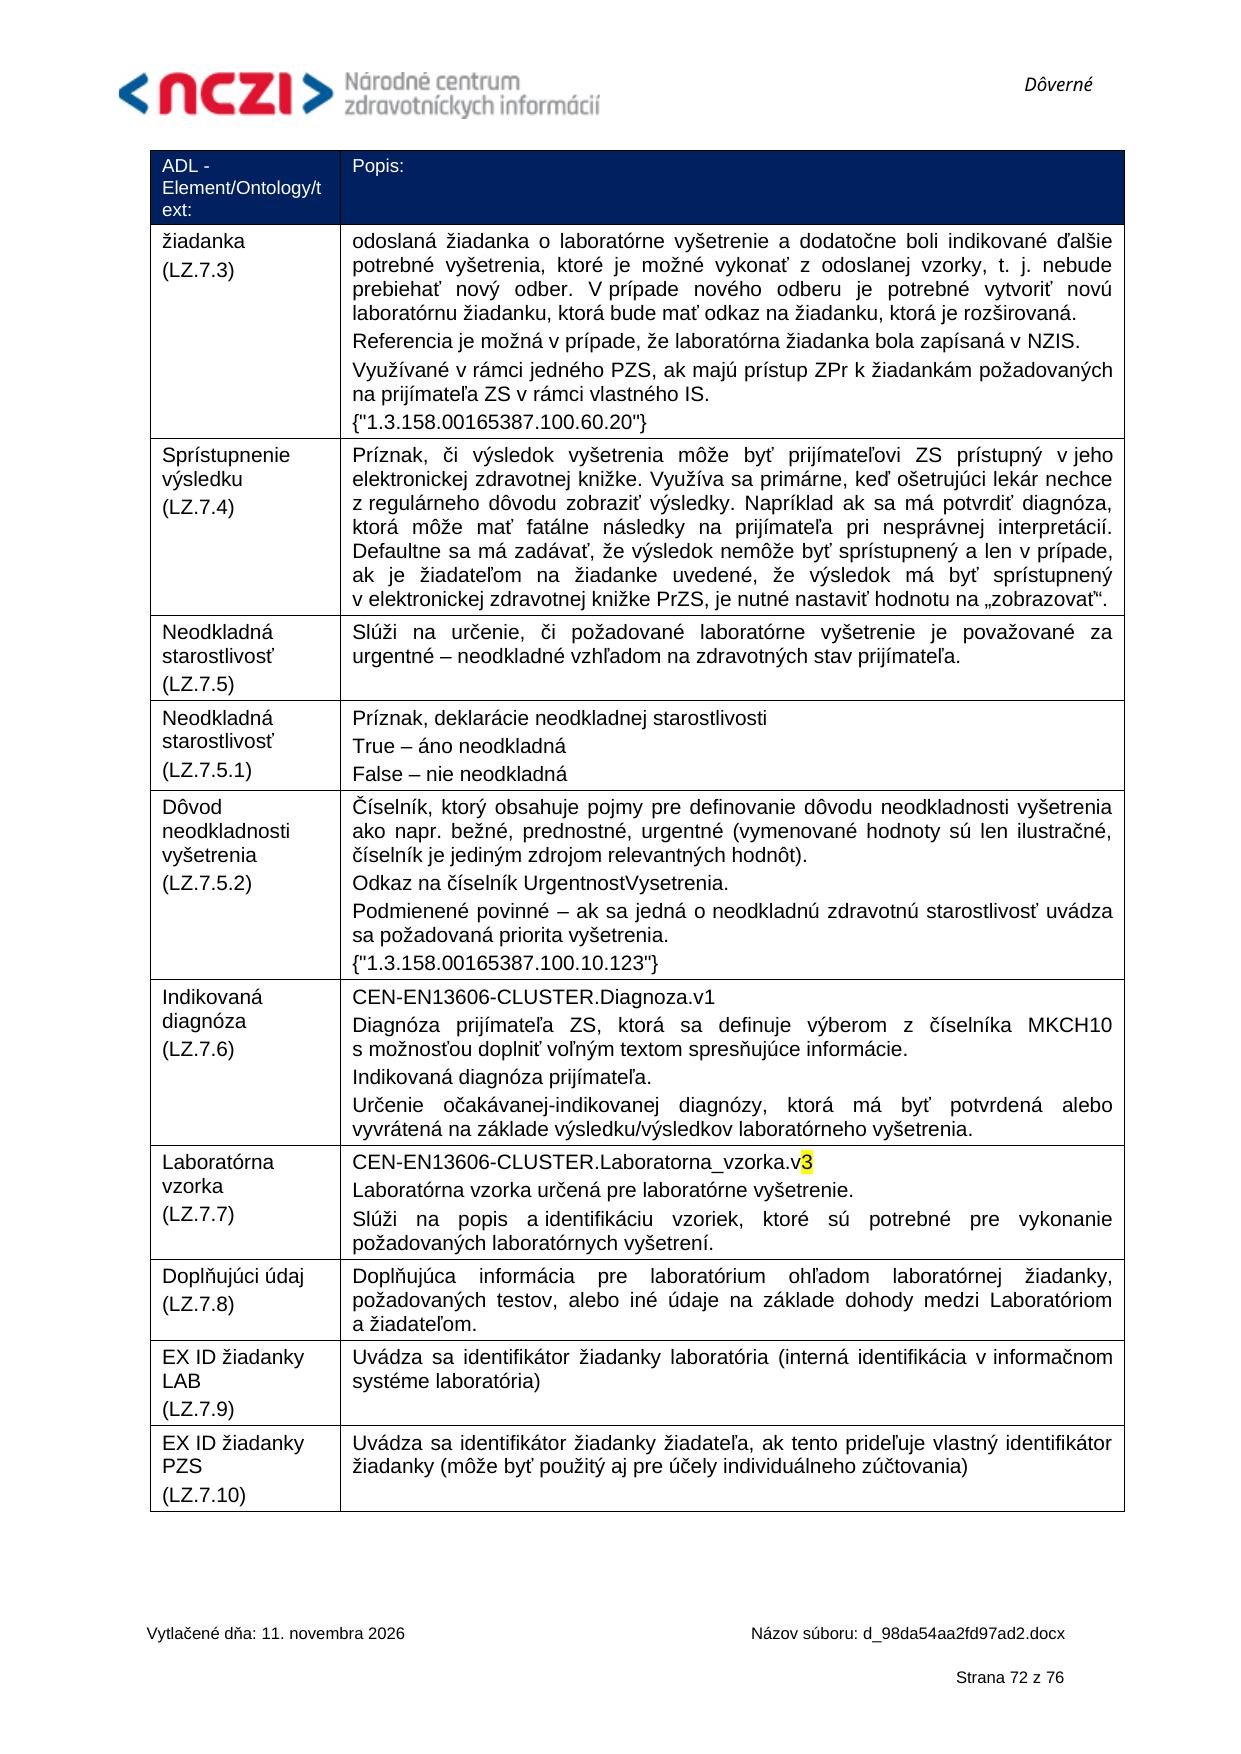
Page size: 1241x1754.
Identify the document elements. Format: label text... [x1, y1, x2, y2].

table_cell Príznak, či výsledok vyšetrenia môže byť prijímateľovi ZS prístupný v jeho elektronickej zdravotnej knižke. Využíva sa primárne, keď ošetrujúci lekár nechce z regulárneho dôvodu zobraziť výsledky. Napríklad ak sa má potvrdiť diagnóza, ktorá môže mať fatálne následky na prijímateľa pri nesprávnej interpretácií. Defaultne sa má zadávať, že výsledok nemôže byť sprístupnený a len v prípade, ak je žiadateľom na žiadanke uvedené, že výsledok má byť sprístupnený v elektronickej zdravotnej knižke PrZS, je nutné nastaviť hodnotu na „zobrazovať“. [341, 439, 1124, 615]
table_cell Uvádza sa identifikátor žiadanky laboratória (interná identifikácia v informačnom systéme laboratória) [341, 1341, 1124, 1425]
table_cell EX ID žiadanky LAB (LZ.7.9) [151, 1341, 340, 1425]
table_header Popis: [341, 151, 1124, 224]
table_cell EX ID žiadanky PZS (LZ.7.10) [151, 1426, 340, 1511]
table_cell Dôvod neodkladnosti vyšetrenia (LZ.7.5.2) [151, 791, 340, 979]
table_cell Indikovaná diagnóza (LZ.7.6) [151, 980, 340, 1145]
table_cell CEN-EN13606-CLUSTER.Laboratorna_vzorka.v3 Laboratórna vzorka určená pre laboratórne vyšetrenie. Slúži na popis a identifikáciu vzoriek, ktoré sú potrebné pre vykonanie požadovaných laboratórnych vyšetrení. [341, 1146, 1124, 1258]
picture [118, 72, 600, 119]
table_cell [341, 225, 1124, 438]
table_cell Doplňujúca informácia pre laboratórium ohľadom laboratórnej žiadanky, požadovaných testov, alebo iné údaje na základe dohody medzi Laboratóriom a žiadateľom. [341, 1260, 1124, 1340]
table_cell Číselník, ktorý obsahuje pojmy pre definovanie dôvodu neodkladnosti vyšetrenia ako napr. bežné, prednostné, urgentné (vymenované hodnoty sú len ilustračné, číselník je jediným zdrojom relevantných hodnôt). Odkaz na číselník UrgentnostVysetrenia. Podmienené povinné – ak sa jedná o neodkladnú zdravotnú starostlivosť uvádza sa požadovaná priorita vyšetrenia. {"1.3.158.00165387.100.10.123"} [341, 791, 1124, 979]
table_cell Slúži na určenie, či požadované laboratórne vyšetrenie je považované za urgentné – neodkladné vzhľadom na zdravotných stav prijímateľa. [341, 616, 1124, 700]
table_header ADL - Element/Ontology/text: [151, 151, 340, 224]
table_cell Referenčná žiadanka (LZ.7.3) [151, 225, 340, 438]
table_cell Laboratórna vzorka (LZ.7.7) [151, 1146, 340, 1258]
table_cell Príznak, deklarácie neodkladnej starostlivosti True – áno neodkladná False – nie neodkladná [341, 701, 1124, 790]
table_cell Uvádza sa identifikátor žiadanky žiadateľa, ak tento prideľuje vlastný identifikátor žiadanky (môže byť použitý aj pre účely individuálneho zúčtovania) [341, 1426, 1124, 1511]
table_cell Neodkladná starostlivosť (LZ.7.5) [151, 616, 340, 700]
table_cell Neodkladná starostlivosť (LZ.7.5.1) [151, 701, 340, 790]
table_cell CEN-EN13606-CLUSTER.Diagnoza.v1 Diagnóza prijímateľa ZS, ktorá sa definuje výberom z číselníka MKCH10 s možnosťou doplniť voľným textom spresňujúce informácie. Indikovaná diagnóza prijímateľa. Určenie očakávanej-indikovanej diagnózy, ktorá má byť potvrdená alebo vyvrátená na základe výsledku/výsledkov laboratórneho vyšetrenia. [341, 980, 1124, 1145]
table_cell Doplňujúci údaj (LZ.7.8) [151, 1260, 340, 1340]
table_cell Sprístupnenie výsledku (LZ.7.4) [151, 439, 340, 615]
